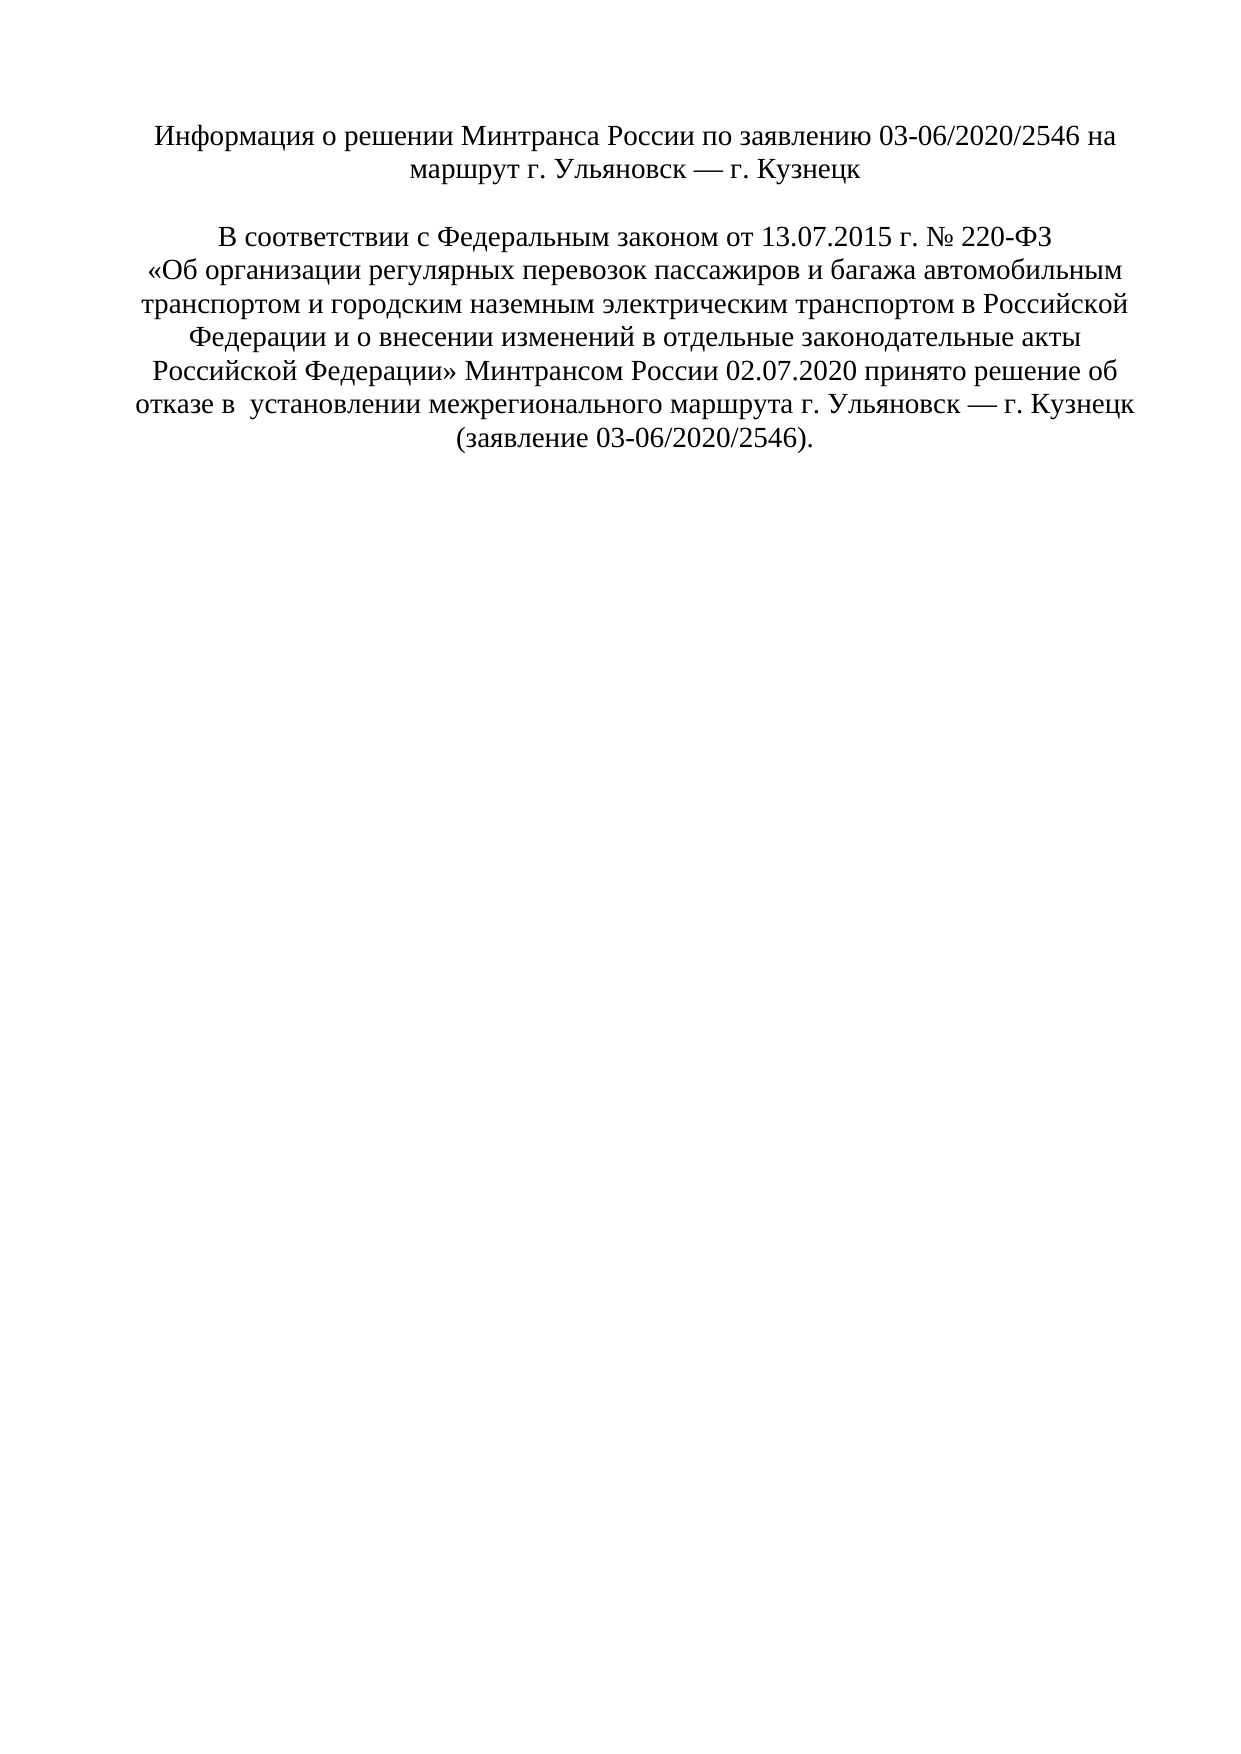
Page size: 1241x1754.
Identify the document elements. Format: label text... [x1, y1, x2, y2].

text В соответствии с Федеральным законом от 13.07.2015 г. № 220-ФЗ «Об организации регулярных перевозок пассажиров и багажа автомобильным транспортом и городским наземным электрическим транспортом в Российской Федерации и о внесении изменений в отдельные законодательные акты Российской Федерации» Минтрансом России 02.07.2020 принято решение об отказе в установлении межрегионального маршрута г. Ульяновск — г. Кузнецк (заявление 03-06/2020/2546). [118, 219, 1152, 453]
text Информация о решении Минтранса России по заявлению 03-06/2020/2546 на маршрут г. Ульяновск — г. Кузнецк [118, 118, 1152, 185]
